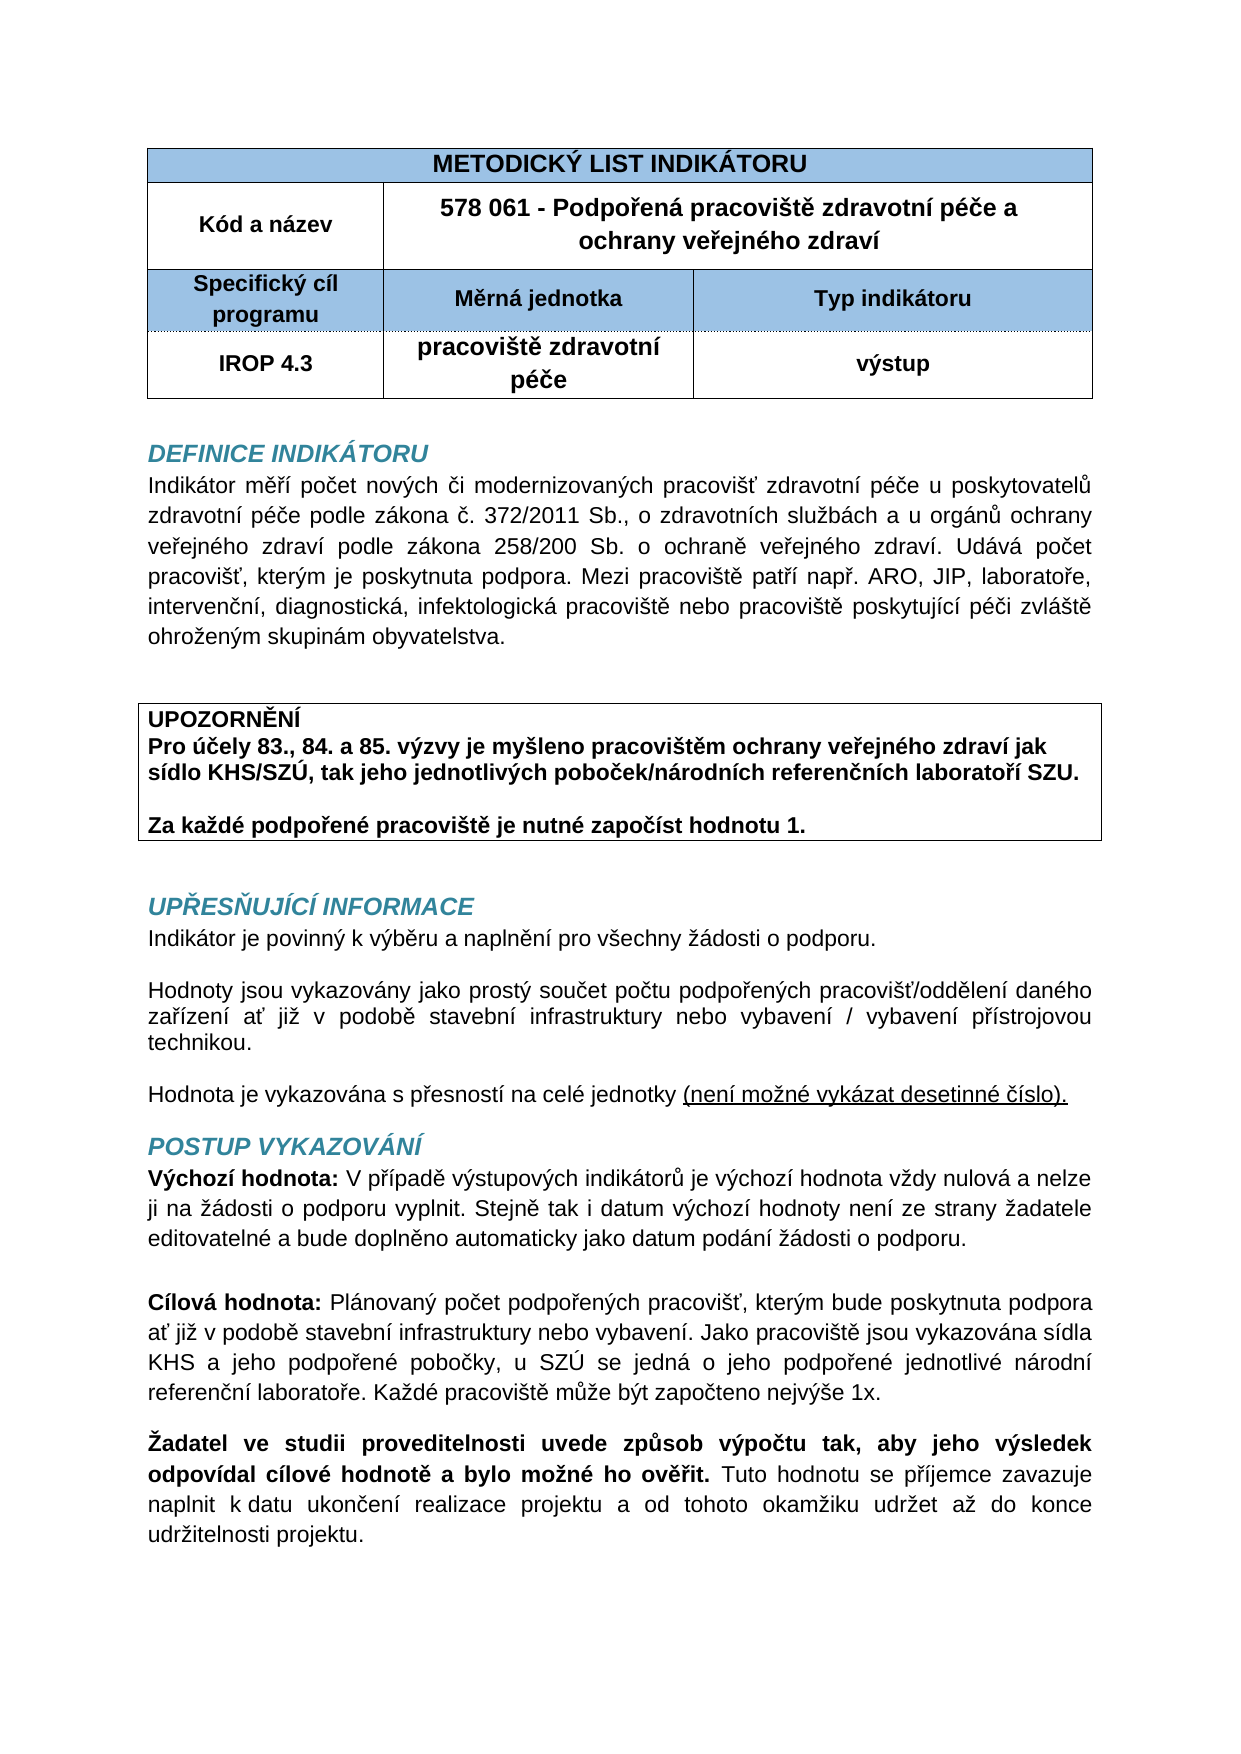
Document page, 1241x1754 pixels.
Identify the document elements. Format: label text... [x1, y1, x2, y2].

table_header METODICKÝ LIST INDIKÁTORU [148, 149, 1092, 182]
text Hodnota je vykazována s přesností na celé jednotky (není možné vykázat desetinné číslo). [148, 1081, 1092, 1107]
subtitle Upřesňující informace [148, 892, 1075, 921]
text postup vykazování [148, 1132, 1092, 1161]
text UPOZORNĚNÍ [139, 704, 1101, 733]
subtitle Definice indikátoru [148, 439, 1075, 468]
table_cell výstup [694, 331, 1092, 398]
text Hodnoty jsou vykazovány jako prostý součet počtu podpořených pracovišť/oddělení daného zařízení ať již v podobě stavební infrastruktury nebo vybavení / vybavení přístrojovou technikou. [148, 977, 1092, 1056]
table_cell Měrná jednotka [384, 270, 693, 331]
text Výchozí hodnota: V případě výstupových indikátorů je výchozí hodnota vždy nulová a nelze ji na žádosti o podporu vyplnit. Stejně tak i datum výchozí hodnoty není ze strany žadatele editovatelné a bude doplněno automaticky jako datum podání žádosti o podporu. [148, 1165, 1092, 1252]
table_cell 578 061 - Podpořená pracoviště zdravotní péče a ochrany veřejného zdraví [384, 183, 1092, 269]
table_cell Specifický cíl programu [148, 270, 383, 331]
text Indikátor měří počet nových či modernizovaných pracovišť zdravotní péče u poskytovatelů zdravotní péče podle zákona č. 372/2011 Sb., o zdravotních službách a u orgánů ochrany veřejného zdraví podle zákona 258/200 Sb. o ochraně veřejného zdraví. Udává počet pracovišť, kterým je poskytnuta podpora. Mezi pracoviště patří např. ARO, JIP, laboratoře, intervenční, diagnostická, infektologická pracoviště nebo pracoviště poskytující péči zvláště ohroženým skupinám obyvatelstva. [148, 472, 1092, 650]
text Žadatel ve studii proveditelnosti uvede způsob výpočtu tak, aby jeho výsledek odpovídal cílové hodnotě a bylo možné ho ověřit. Tuto hodnotu se příjemce zavazuje naplnit k datu ukončení realizace projektu a od tohoto okamžiku udržet až do konce udržitelnosti projektu. [148, 1430, 1092, 1547]
table_cell pracoviště zdravotní péče [384, 331, 693, 398]
table_cell Kód a název [148, 183, 383, 269]
table_cell IROP 4.3 [148, 331, 383, 398]
text Indikátor je povinný k výběru a naplnění pro všechny žádosti o podporu. [148, 925, 1092, 952]
text Za každé podpořené pracoviště je nutné započíst hodnotu 1. [139, 808, 1101, 840]
text Pro účely 83., 84. a 85. výzvy je myšleno pracovištěm ochrany veřejného zdraví jak sídlo KHS/SZÚ, tak jeho jednotlivých poboček/národních referenčních laboratoří SZU. [148, 733, 1092, 785]
table_cell Typ indikátoru [694, 270, 1092, 331]
text Cílová hodnota: Plánovaný počet podpořených pracovišť, kterým bude poskytnuta podpora ať již v podobě stavební infrastruktury nebo vybavení. Jako pracoviště jsou vykazována sídla KHS a jeho podpořené pobočky, u SZÚ se jedná o jeho podpořené jednotlivé národní referenční laboratoře. Každé pracoviště může být započteno nejvýše 1x. [148, 1289, 1092, 1406]
